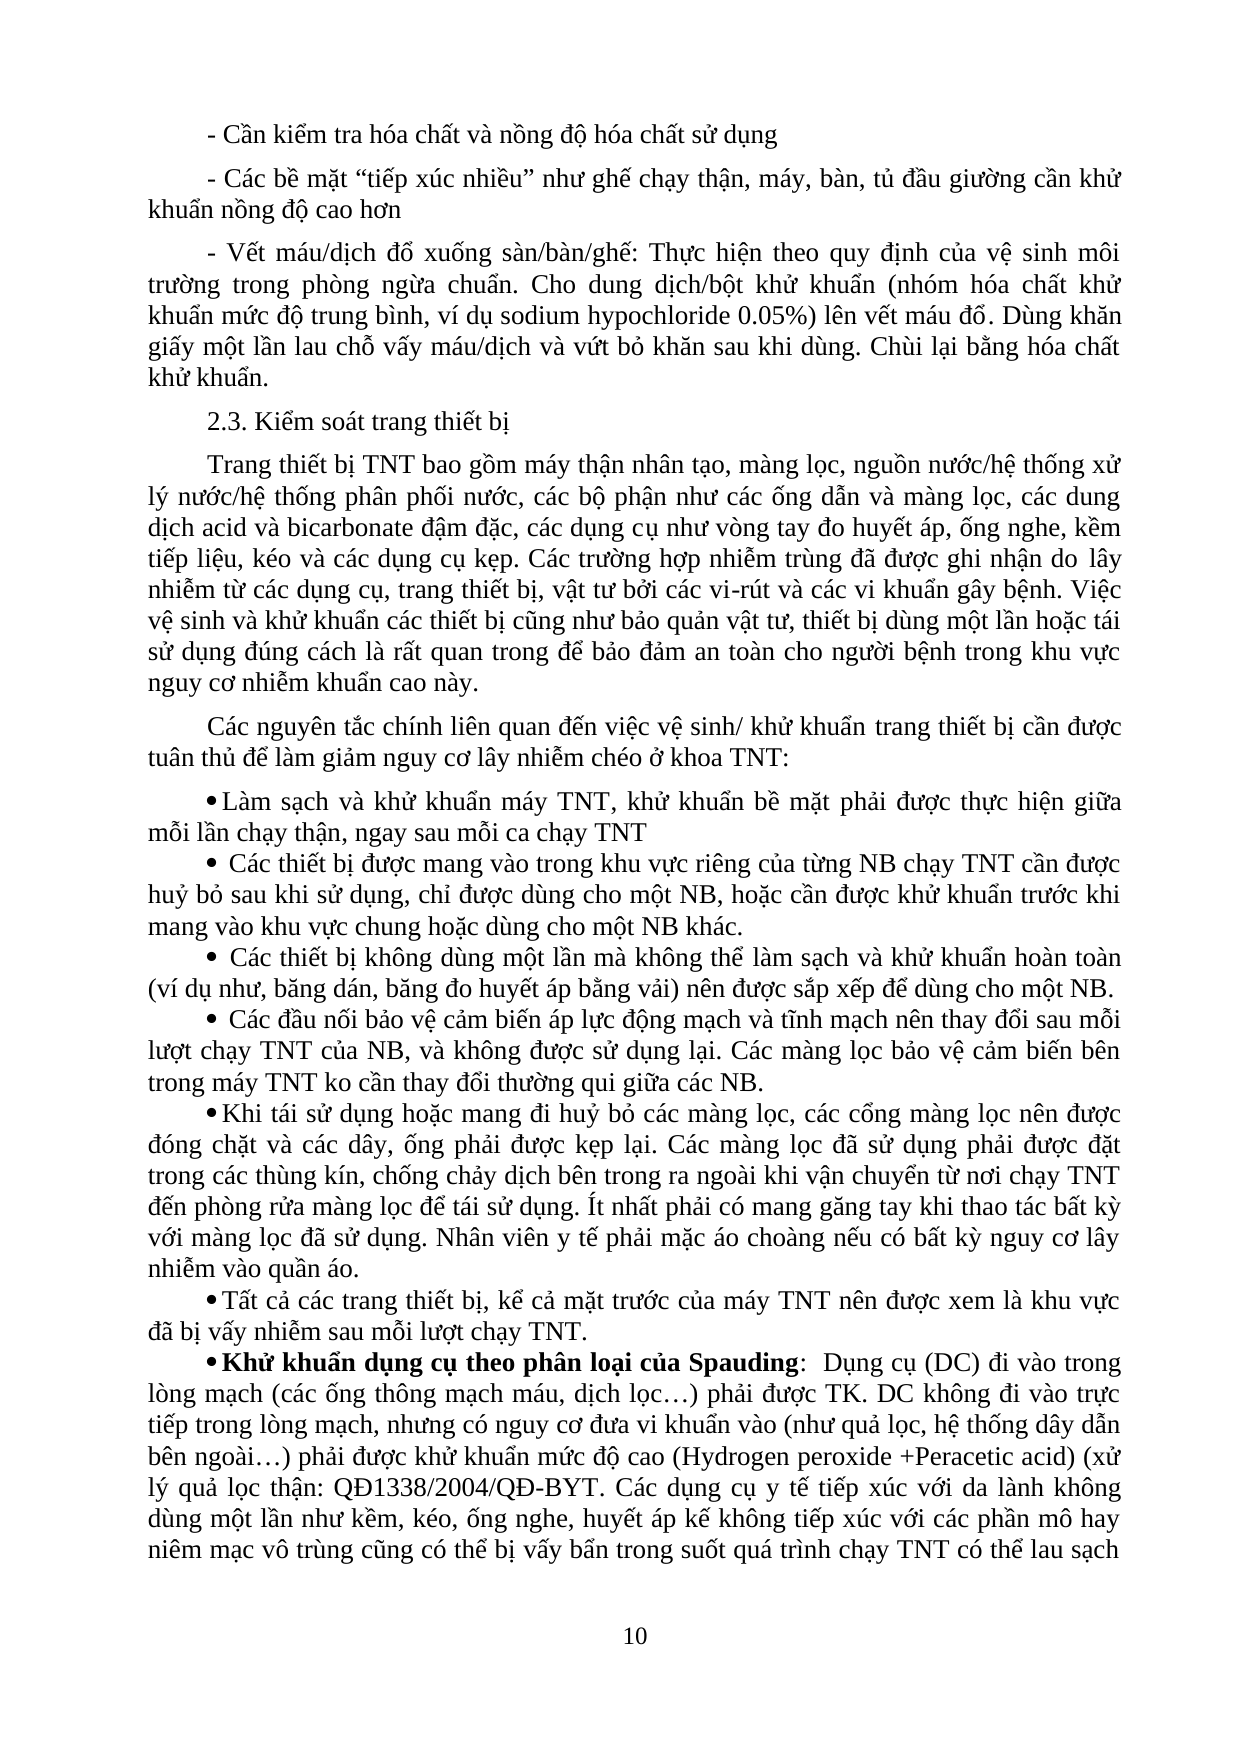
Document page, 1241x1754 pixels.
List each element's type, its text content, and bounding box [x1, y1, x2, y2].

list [148, 1346, 1122, 1564]
text Các nguyên tắc chính liên quan đến việc vệ sinh/ khử khuẩn trang thiết bị cần được tuân thủ để làm giảm nguy cơ lây nhiễm chéo ở khoa TNT: [148, 710, 1122, 772]
list Làm sạch và khử khuẩn máy TNT, khử khuẩn bề mặt phải được thực hiện giữa mỗi lần chạy thận, ngay sau mỗi ca chạy TNT [148, 785, 1122, 847]
text - Cần kiểm tra hóa chất và nồng độ hóa chất sử dụng [148, 118, 1122, 149]
text Trang thiết bị TNT bao gồm máy thận nhân tạo, màng lọc, nguồn nước/hệ thống xử lý nước/hệ thống phân phối nước, các bộ phận như các ống dẫn và màng lọc, các dung dịch acid và bicarbonate đậm đặc, các dụng cụ như vòng tay đo huyết áp, ống nghe, kềm tiếp liệu, kéo và các dụng cụ kẹp. Các trường hợp nhiễm trùng đã được ghi nhận do lây nhiễm từ các dụng cụ, trang thiết bị, vật tư bởi các vi-rút và các vi khuẩn gây bệnh. Việc vệ sinh và khử khuẩn các thiết bị cũng như bảo quản vật tư, thiết bị dùng một lần hoặc tái sử dụng đúng cách là rất quan trong để bảo đảm an toàn cho người bệnh trong khu vực nguy cơ nhiễm khuẩn cao này. [148, 448, 1122, 698]
text - Các bề mặt “tiếp xúc nhiều” như ghế chạy thận, máy, bàn, tủ đầu giường cần khử khuẩn nồng độ cao hơn [148, 162, 1122, 224]
subtitle 2.3. Kiểm soát trang thiết bị [148, 405, 1122, 436]
text - Vết máu/dịch đổ xuống sàn/bàn/ghế: Thực hiện theo quy định của vệ sinh môi trường trong phòng ngừa chuẩn. Cho dung dịch/bột khử khuẩn (nhóm hóa chất khử khuẩn mức độ trung bình, ví dụ sodium hypochloride 0.05%) lên vết máu đổ. Dùng khăn giấy một lần lau chỗ vấy máu/dịch và vứt bỏ khăn sau khi dùng. Chùi lại bằng hóa chất khử khuẩn. [148, 237, 1122, 392]
list Khi tái sử dụng hoặc mang đi huỷ bỏ các màng lọc, các cổng màng lọc nên được đóng chặt và các dây, ống phải được kẹp lại. Các màng lọc đã sử dụng phải được đặt trong các thùng kín, chống chảy dịch bên trong ra ngoài khi vận chuyển từ nơi chạy TNT đến phòng rửa màng lọc để tái sử dụng. Ít nhất phải có mang găng tay khi thao tác bất kỳ với màng lọc đã sử dụng. Nhân viên y tế phải mặc áo choàng nếu có bất kỳ nguy cơ lây nhiễm vào quần áo. [148, 1097, 1122, 1284]
list Các đầu nối bảo vệ cảm biến áp lực động mạch và tĩnh mạch nên thay đổi sau mỗi lượt chạy TNT của NB, và không được sử dụng lại. Các màng lọc bảo vệ cảm biến bên trong máy TNT ko cần thay đổi thường qui giữa các NB. [148, 1003, 1122, 1097]
list Tất cả các trang thiết bị, kể cả mặt trước của máy TNT nên được xem là khu vực đã bị vấy nhiễm sau mỗi lượt chạy TNT. [148, 1284, 1122, 1346]
list Các thiết bị không dùng một lần mà không thể làm sạch và khử khuẩn hoàn toàn (ví dụ như, băng dán, băng đo huyết áp bằng vải) nên được sắp xếp để dùng cho một NB. [148, 941, 1122, 1003]
list Các thiết bị được mang vào trong khu vực riêng của từng NB chạy TNT cần được huỷ bỏ sau khi sử dụng, chỉ được dùng cho một NB, hoặc cần được khử khuẩn trước khi mang vào khu vực chung hoặc dùng cho một NB khác. [148, 847, 1122, 941]
